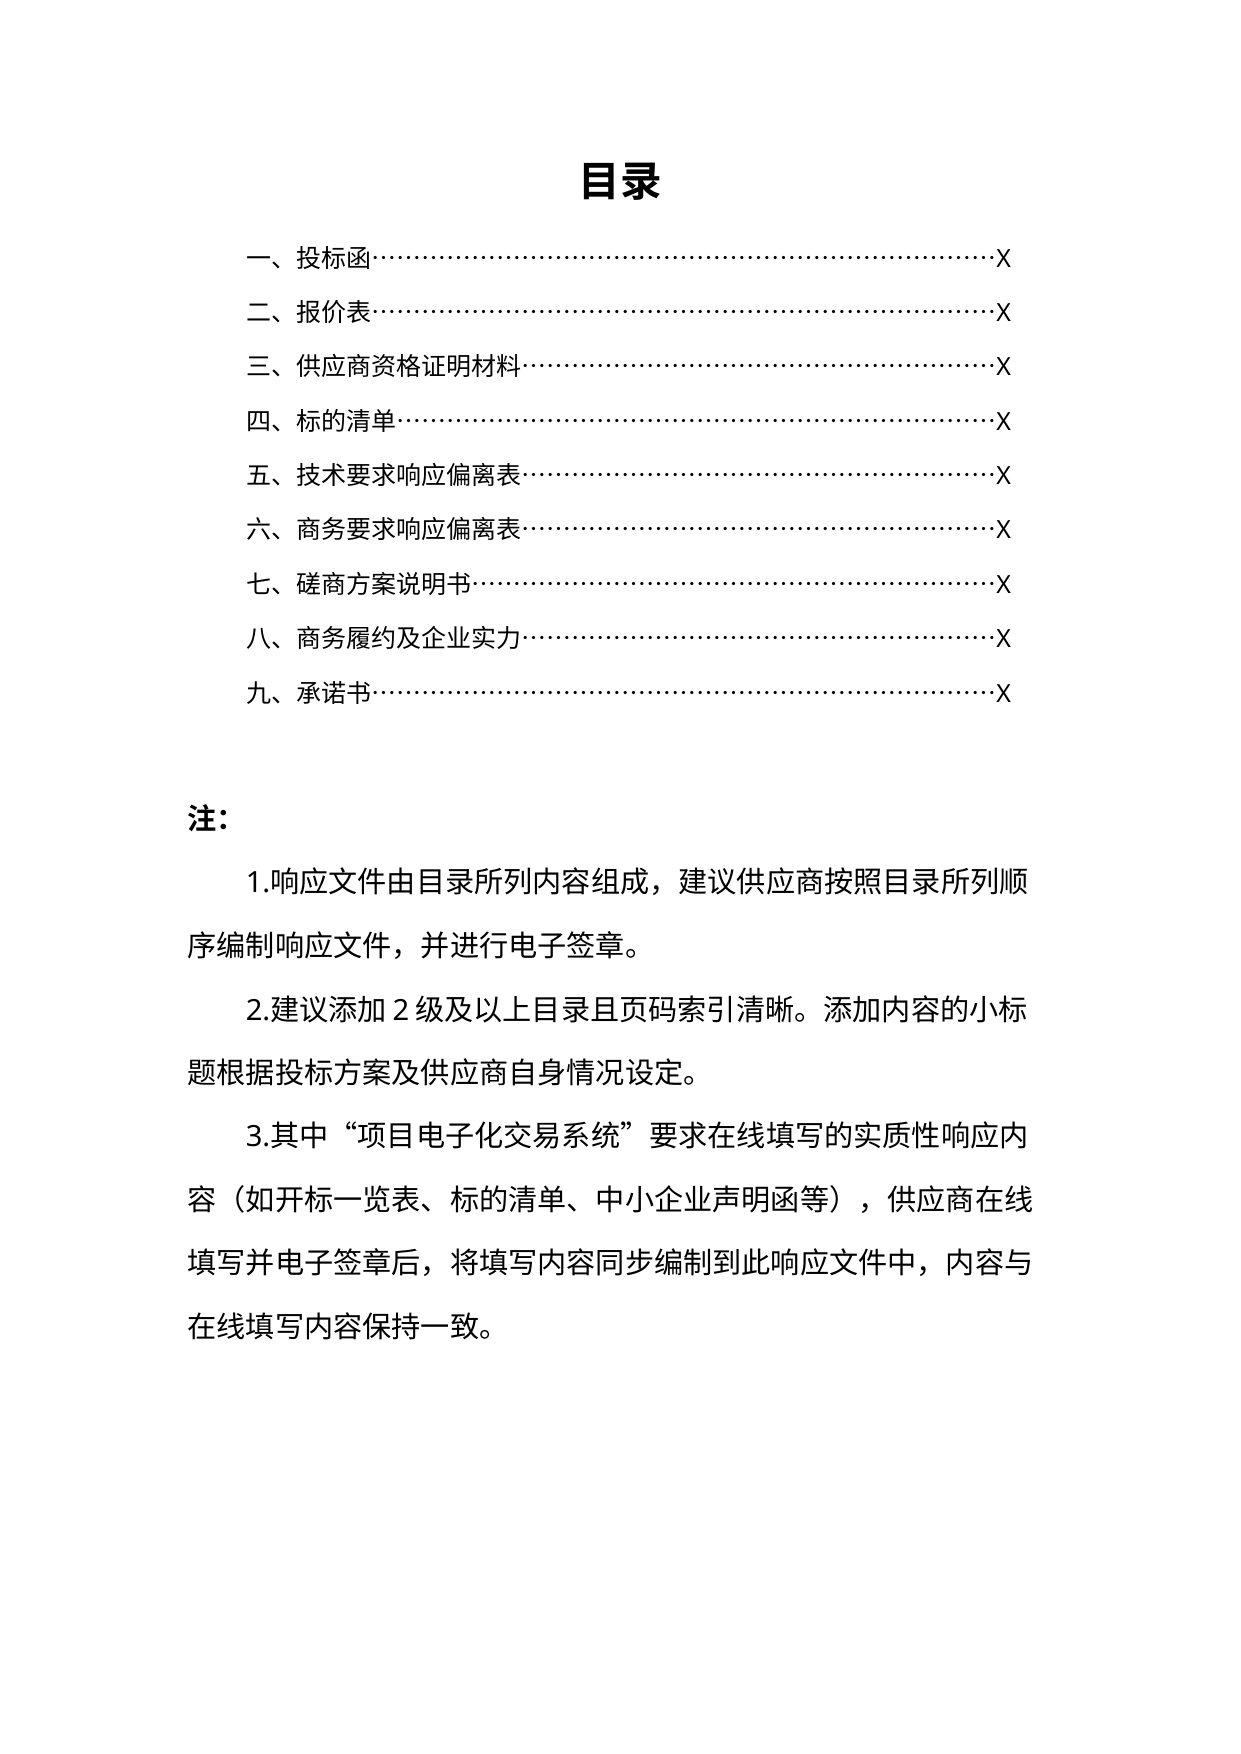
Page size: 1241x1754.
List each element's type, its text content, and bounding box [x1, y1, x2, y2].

text 一、投标函…………………………………………………………………X [246, 238, 1053, 274]
text 七、磋商方案说明书………………………………………………………X [246, 564, 1053, 601]
text 2.建议添加2级及以上目录且页码索引清晰。添加内容的小标题根据投标方案及供应商自身情况设定。 [187, 986, 1053, 1092]
text 三、供应商资格证明材料…………………………………………………X [246, 347, 1053, 383]
text 九、承诺书…………………………………………………………………X [246, 673, 1053, 709]
text 注： [187, 796, 1053, 838]
text 五、技术要求响应偏离表…………………………………………………X [246, 456, 1053, 492]
text 六、商务要求响应偏离表…………………………………………………X [246, 510, 1053, 546]
text 3.其中“项目电子化交易系统”要求在线填写的实质性响应内容（如开标一览表、标的清单、中小企业声明函等），供应商在线填写并电子签章后，将填写内容同步编制到此响应文件中，内容与在线填写内容保持一致。 [187, 1113, 1053, 1346]
text 二、报价表…………………………………………………………………X [246, 292, 1053, 329]
text 1.响应文件由目录所列内容组成，建议供应商按照目录所列顺序编制响应文件，并进行电子签章。 [187, 859, 1053, 965]
text 目录 [187, 148, 1053, 208]
text 四、标的清单………………………………………………………………X [246, 401, 1053, 437]
text 八、商务履约及企业实力…………………………………………………X [246, 619, 1053, 655]
